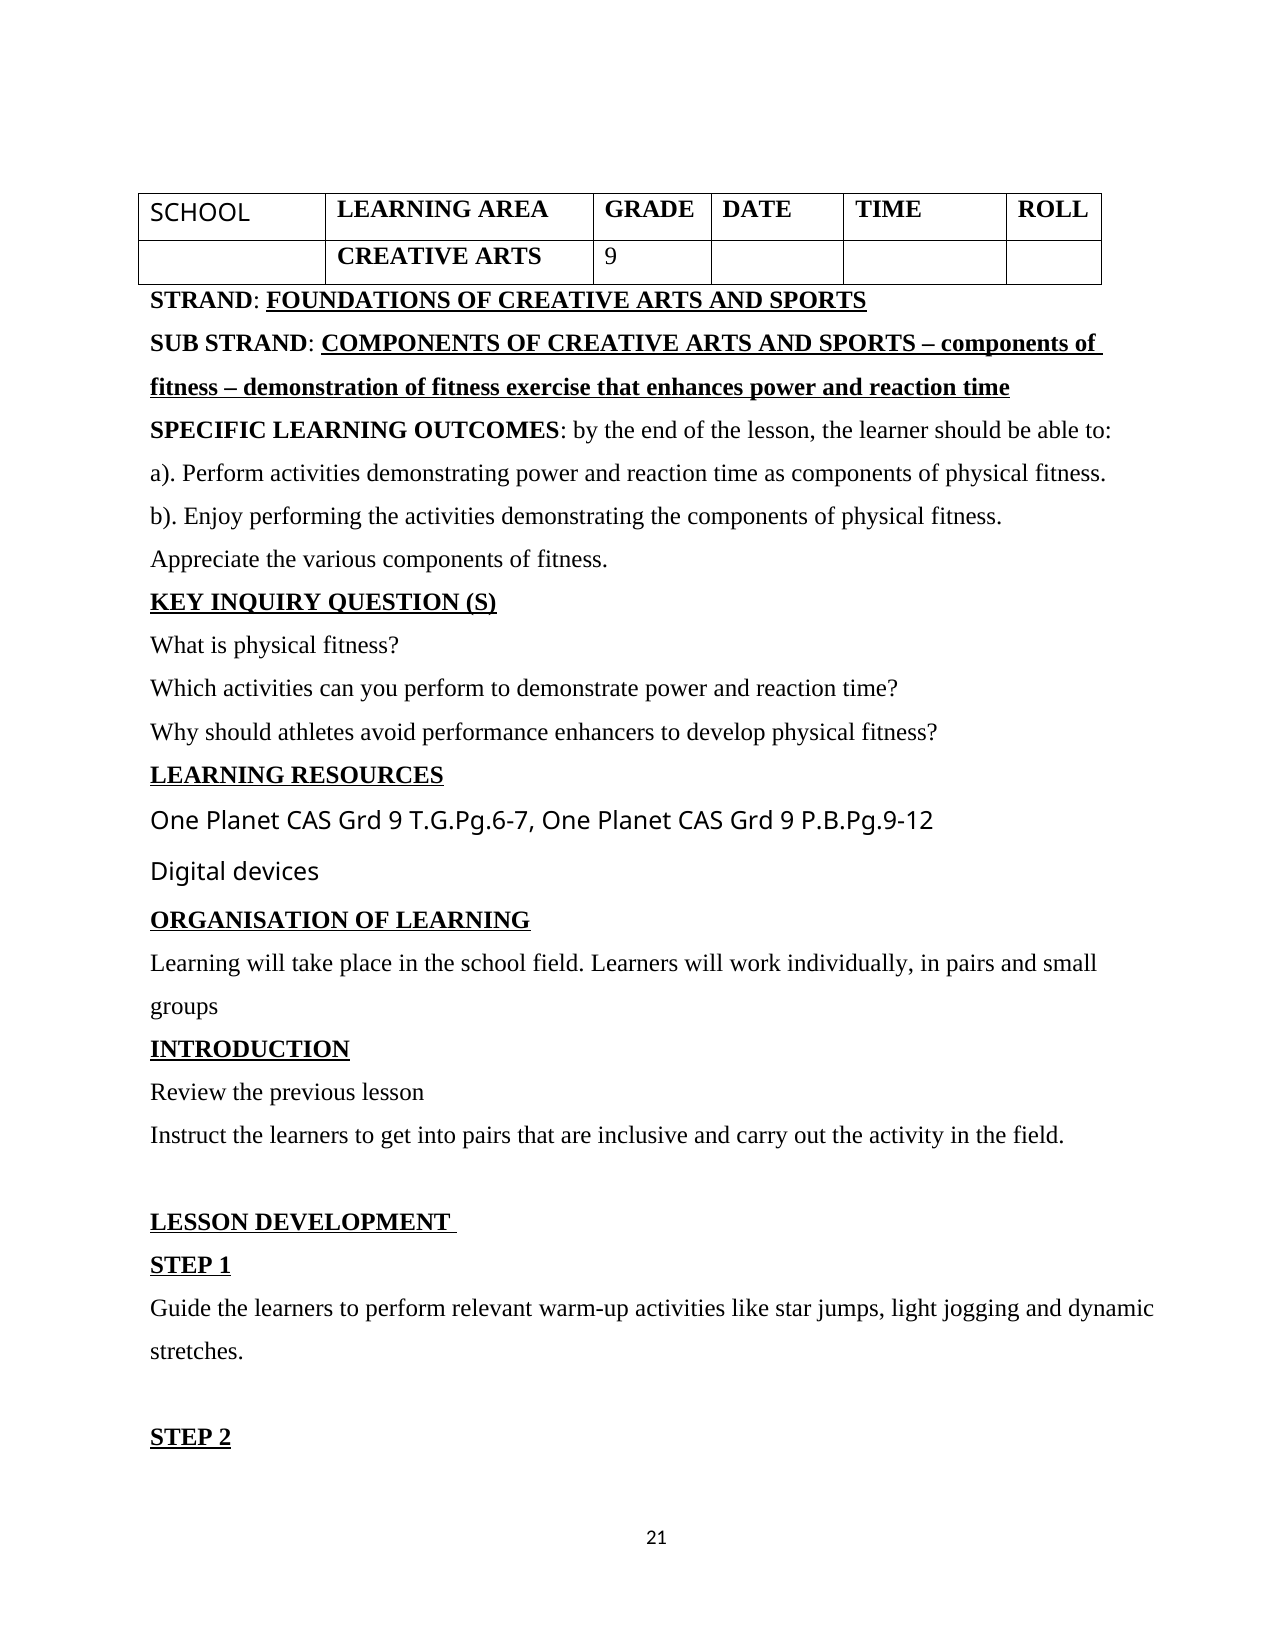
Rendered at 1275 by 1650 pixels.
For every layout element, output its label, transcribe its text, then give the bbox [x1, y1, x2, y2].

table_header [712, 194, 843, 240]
text Why should athletes avoid performance enhancers to develop physical fitness? [150, 717, 1162, 745]
text a). Perform activities demonstrating power and reaction time as components of physical fitness. [150, 458, 1162, 487]
text Digital devices [150, 854, 1162, 888]
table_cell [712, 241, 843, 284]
text STEP 1 [150, 1250, 1162, 1279]
text Which activities can you perform to demonstrate power and reaction time? [150, 673, 1162, 702]
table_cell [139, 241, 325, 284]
text INTRODUCTION [150, 1034, 1162, 1063]
text LESSON DEVELOPMENT [150, 1207, 1162, 1236]
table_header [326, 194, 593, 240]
text Guide the learners to perform relevant warm-up activities like star jumps, light jogging and dynamic stretches. [150, 1293, 1162, 1365]
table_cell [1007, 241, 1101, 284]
text STEP 2 [150, 1422, 1162, 1451]
text b). Enjoy performing the activities demonstrating the components of physical fitness. [150, 501, 1162, 530]
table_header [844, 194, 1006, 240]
text LEARNING RESOURCES [150, 760, 1162, 788]
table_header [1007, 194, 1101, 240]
text Appreciate the various components of fitness. [150, 544, 1162, 573]
text Review the previous lesson [150, 1077, 1162, 1106]
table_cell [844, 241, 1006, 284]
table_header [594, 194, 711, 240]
text One Planet CAS Grd 9 T.G.Pg.6-7, One Planet CAS Grd 9 P.B.Pg.9-12 [150, 803, 1162, 837]
text ORGANISATION OF LEARNING [150, 905, 1162, 934]
text What is physical fitness? [150, 630, 1162, 659]
text SPECIFIC LEARNING OUTCOMES: by the end of the lesson, the learner should be able to: [150, 415, 1162, 443]
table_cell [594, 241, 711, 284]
text STRAND: FOUNDATIONS OF CREATIVE ARTS AND SPORTS [150, 285, 1162, 314]
text SUB STRAND: COMPONENTS OF CREATIVE ARTS AND SPORTS – components of fitness – demonstration of fitness exercise that enhances power and reaction time [150, 328, 1162, 400]
text KEY INQUIRY QUESTION (S) [150, 587, 1162, 616]
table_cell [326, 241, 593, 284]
text Instruct the learners to get into pairs that are inclusive and carry out the activity in the field. [150, 1121, 1162, 1149]
text Learning will take place in the school field. Learners will work individually, in pairs and small groups [150, 948, 1162, 1020]
table_header SCHOOL [139, 194, 325, 240]
